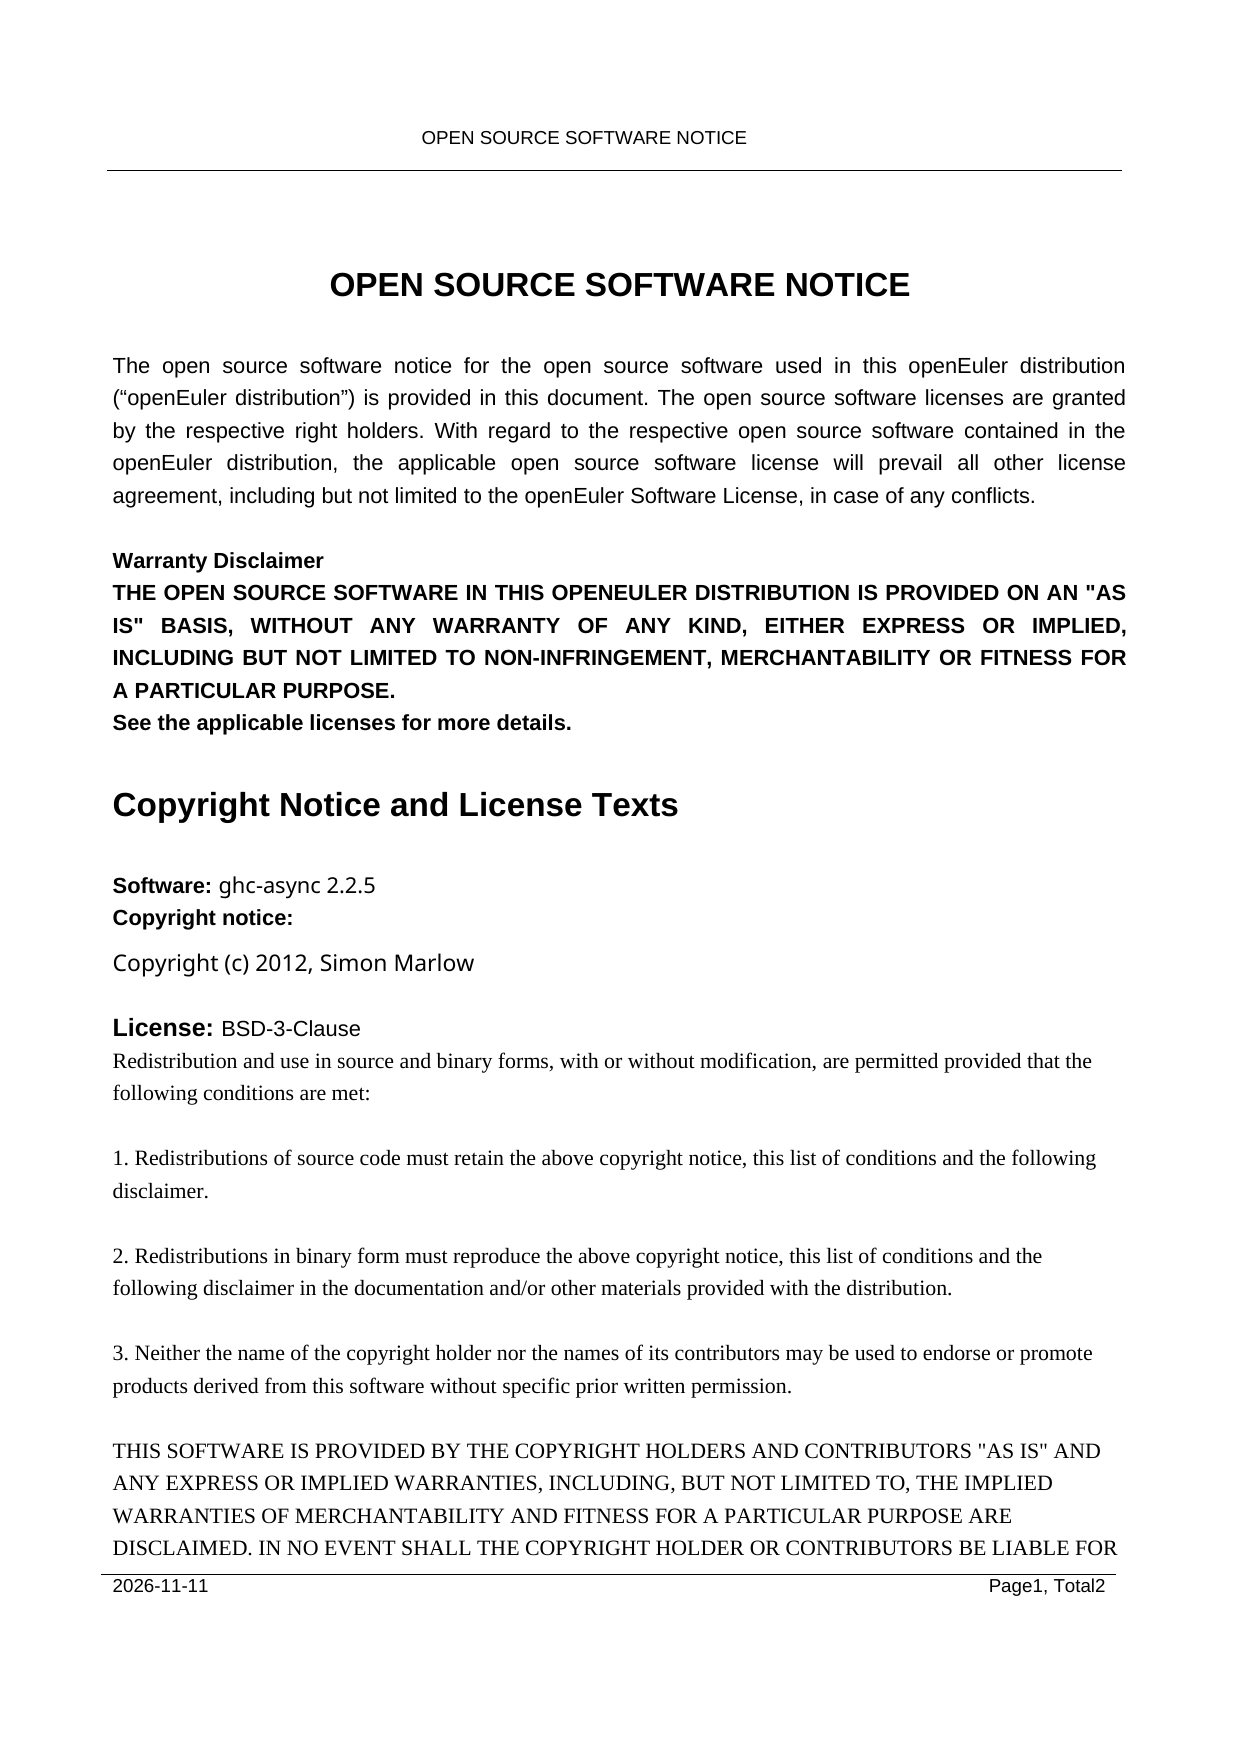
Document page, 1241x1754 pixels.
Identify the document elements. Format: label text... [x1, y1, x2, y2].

text The open source software notice for the open source software used in this openEuler distribution (“openEuler distribution”) is provided in this document. The open source software licenses are granted by the respective right holders. With regard to the respective open source software contained in the openEuler distribution, the applicable open source software license will prevail all other license agreement, including but not limited to the openEuler Software License, in case of any conflicts. [112, 349, 1128, 511]
text License: BSD-3-Clause [112, 1012, 1128, 1044]
text Copyright (c) 2012, Simon Marlow [112, 947, 1128, 1012]
text OPEN SOURCE SOFTWARE NOTICE [112, 251, 1128, 316]
text Copyright Notice and License Texts [112, 771, 1128, 836]
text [112, 1044, 1128, 1564]
text THE OPEN SOURCE SOFTWARE IN THIS OPENEULER DISTRIBUTION IS PROVIDED ON AN "AS IS" BASIS, WITHOUT ANY WARRANTY OF ANY KIND, EITHER EXPRESS OR IMPLIED, INCLUDING BUT NOT LIMITED TO NON-INFRINGEMENT, MERCHANTABILITY OR FITNESS FOR A PARTICULAR PURPOSE. See the applicable licenses for more details. [112, 576, 1128, 739]
text Copyright notice: [112, 901, 1128, 934]
title Software: ghc-async 2.2.5 [112, 869, 1128, 901]
text Warranty Disclaimer [112, 544, 1128, 576]
